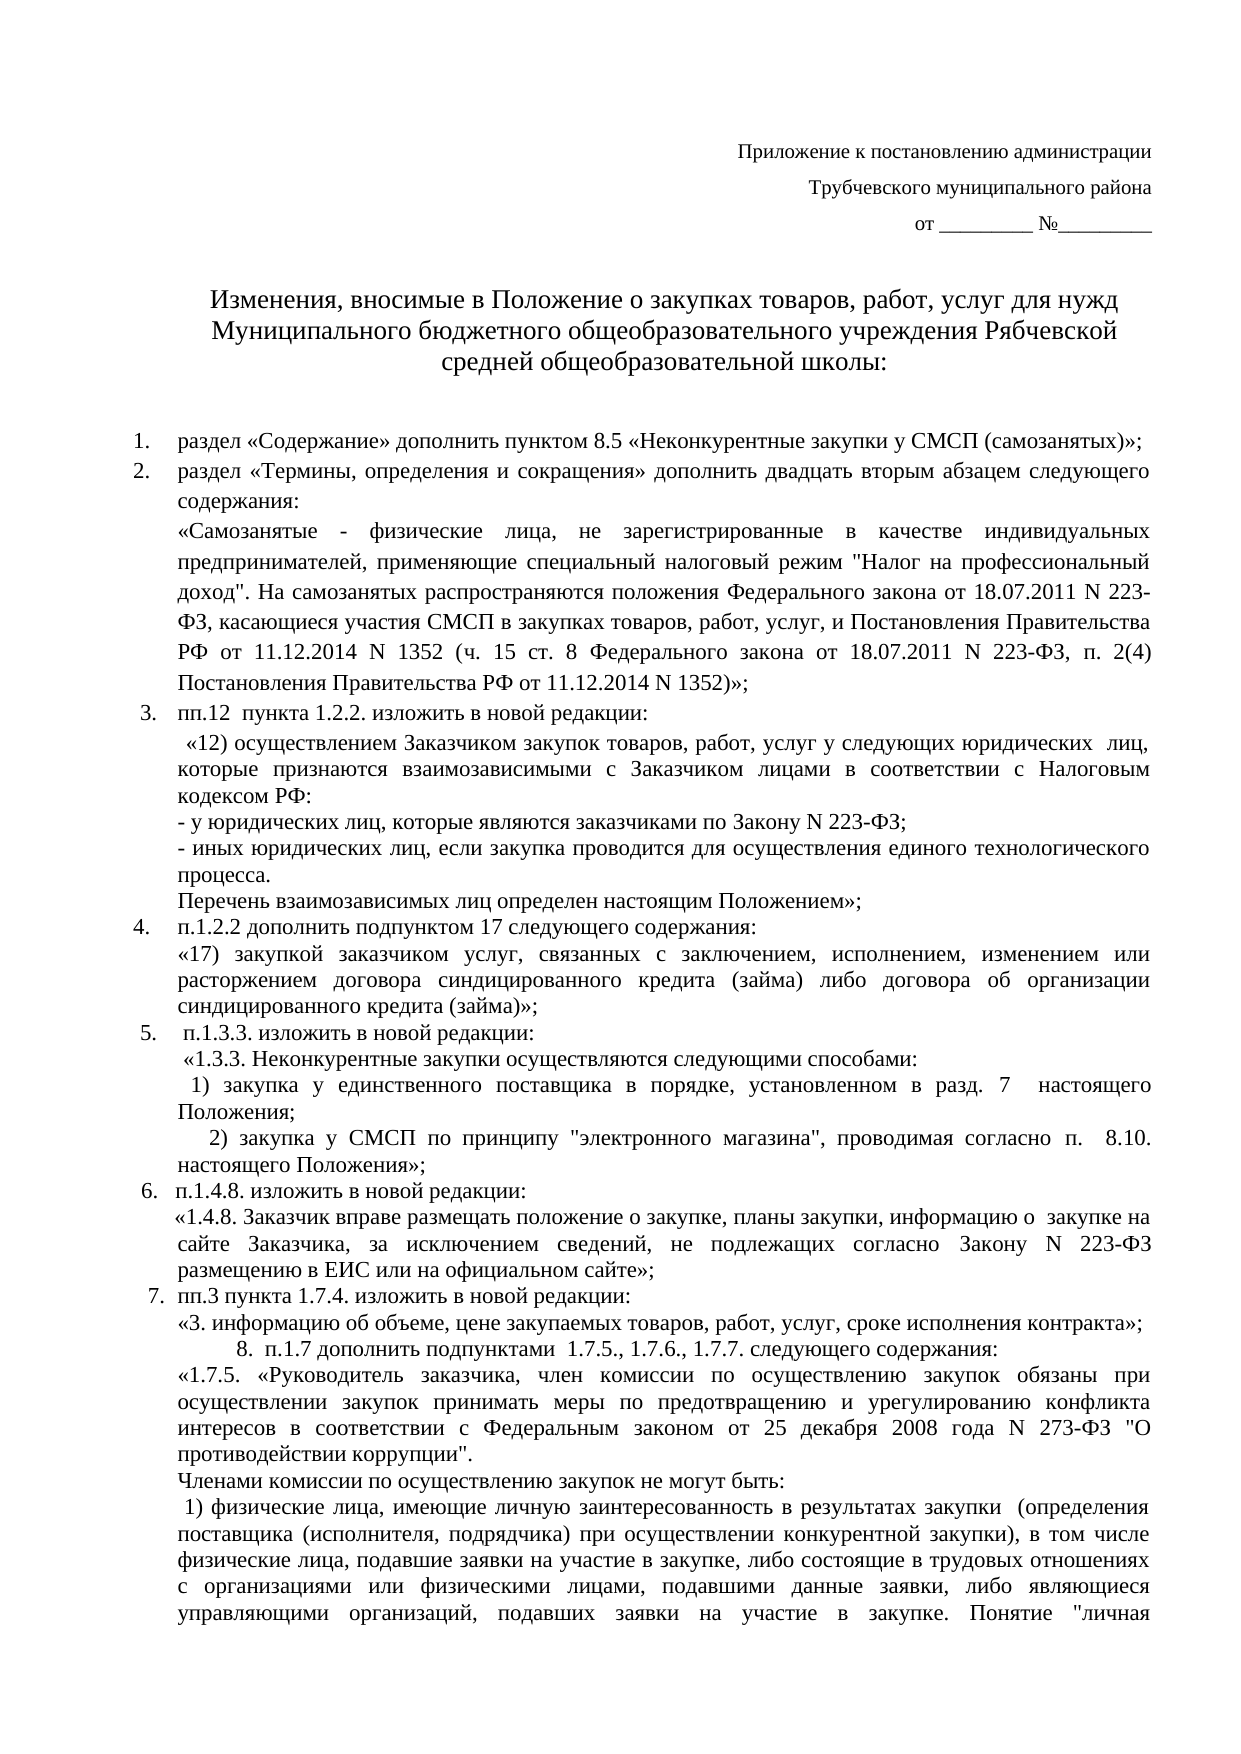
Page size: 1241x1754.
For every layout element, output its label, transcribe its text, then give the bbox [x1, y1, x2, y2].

text Перечень взаимозависимых лиц определен настоящим Положением»; [177, 887, 1152, 913]
text 1) закупка у единственного поставщика в порядке, установленном в разд. 7 настоящего Положения; [162, 1072, 1152, 1124]
text Изменения, вносимые в Положение о закупках товаров, работ, услуг для нужд Муниципального бюджетного общеобразовательного учреждения Рябчевской средней общеобразовательной школы: [177, 283, 1152, 377]
text 2) закупка у СМСП по принципу "электронного магазина", проводимая согласно п. 8.10. настоящего Положения»; [141, 1124, 1152, 1177]
text «1.4.8. Заказчик вправе размещать положение о закупке, планы закупки, информацию о закупке на сайте Заказчика, за исключением сведений, не подлежащих согласно Закону N 223-ФЗ размещению в ЕИС или на официальном сайте»; [162, 1203, 1152, 1282]
list пп.3 пункта 1.7.4. изложить в новой редакции: [148, 1282, 1152, 1309]
text Приложение к постановлению администрации [177, 139, 1152, 163]
list пп.12 пункта 1.2.2. изложить в новой редакции: [140, 699, 1152, 725]
text Трубчевского муниципального района [177, 175, 1152, 199]
list п.1.2.2 дополнить подпунктом 17 следующего содержания: [133, 913, 1152, 940]
text - у юридических лиц, которые являются заказчиками по Закону N 223-ФЗ; [177, 808, 1152, 834]
text 6. п.1.4.8. изложить в новой редакции: [141, 1177, 1152, 1203]
text Членами комиссии по осуществлению закупок не могут быть: [177, 1467, 1152, 1493]
text «17) закупкой заказчиком услуг, связанных с заключением, исполнением, изменением или расторжением договора синдицированного кредита (займа) либо договора об организации синдицированного кредита (займа)»; [177, 940, 1152, 1019]
list раздел «Термины, определения и сокращения» дополнить двадцать вторым абзацем следующего содержания: [133, 457, 1152, 514]
text «1.7.5. «Руководитель заказчика, член комиссии по осуществлению закупок обязаны при осуществлении закупок принимать меры по предотвращению и урегулированию конфликта интересов в соответствии с Федеральным законом от 25 декабря 2008 года N 273-ФЗ "О противодействии коррупции". [177, 1361, 1152, 1467]
text «3. информацию об объеме, цене закупаемых товаров, работ, услуг, сроке исполнения контракта»; [177, 1309, 1152, 1335]
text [159, 1493, 1152, 1625]
text «1.3.3. Неконкурентные закупки осуществляются следующими способами: [177, 1045, 1152, 1072]
text - иных юридических лиц, если закупка проводится для осуществления единого технологического процесса. [177, 834, 1152, 887]
list раздел «Содержание» дополнить пунктом 8.5 «Неконкурентные закупки у СМСП (самозанятых)»; [133, 427, 1152, 453]
text от _________ №_________ [177, 211, 1152, 235]
list п.1.3.3. изложить в новой редакции: [140, 1019, 1152, 1045]
text «12) осуществлением Заказчиком закупок товаров, работ, услуг у следующих юридических лиц, которые признаются взаимозависимыми с Заказчиком лицами в соответствии с Налоговым кодексом РФ: [103, 729, 1152, 808]
text 8. п.1.7 дополнить подпунктами 1.7.5., 1.7.6., 1.7.7. следующего содержания: [148, 1335, 1152, 1361]
list «Самозанятые - физические лица, не зарегистрированные в качестве индивидуальных предпринимателей, применяющие специальный налоговый режим "Налог на профессиональный доход". На самозанятых распространяются положения Федерального закона от 18.07.2011 N 223-ФЗ, касающиеся участия СМСП в закупках товаров, работ, услуг, и Постановления Правительства РФ от 11.12.2014 N 1352 (ч. 15 ст. 8 Федерального закона от 18.07.2011 N 223-ФЗ, п. 2(4) Постановления Правительства РФ от 11.12.2014 N 1352)»; [177, 517, 1152, 695]
